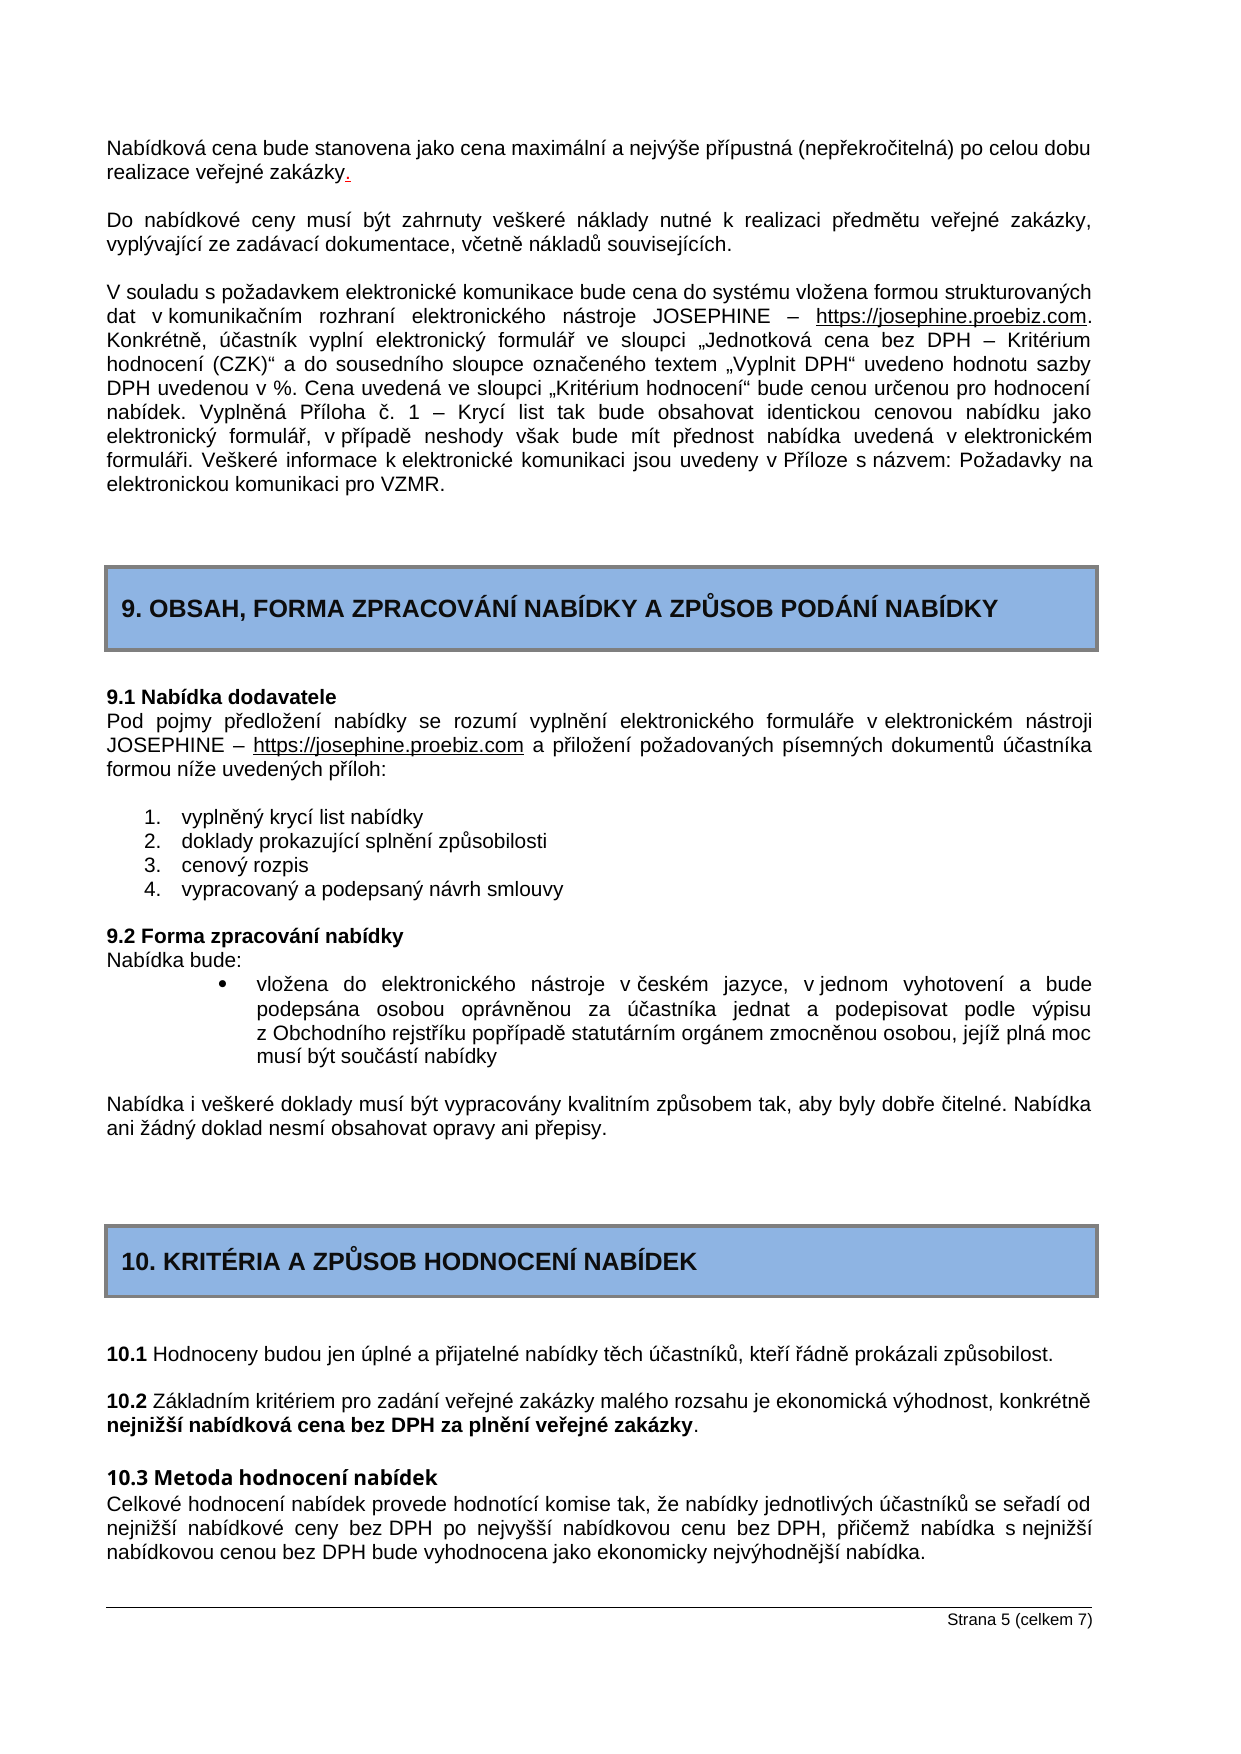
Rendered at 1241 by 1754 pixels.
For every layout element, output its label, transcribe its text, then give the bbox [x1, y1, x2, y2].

text Nabídka i veškeré doklady musí být vypracovány kvalitním způsobem tak, aby byly dobře čitelné. Nabídka ani žádný doklad nesmí obsahovat opravy ani přepisy. [106, 1092, 1092, 1140]
text Nabídka bude: [106, 948, 1092, 972]
list vypracovaný a podepsaný návrh smlouvy [144, 876, 1092, 900]
text Celkové hodnocení nabídek provede hodnotící komise tak, že nabídky jednotlivých účastníků se seřadí od nejnižší nabídkové ceny bez DPH po nejvyšší nabídkovou cenu bez DPH, přičemž nabídka s nejnižší nabídkovou cenou bez DPH bude vyhodnocena jako ekonomicky nejvýhodnější nabídka. [106, 1492, 1092, 1564]
text 9.1 Nabídka dodavatele [106, 685, 1092, 709]
text 10.3 Metoda hodnocení nabídek [106, 1463, 1092, 1492]
text 9.2 Forma zpracování nabídky [106, 924, 1092, 948]
list vložena do elektronického nástroje v českém jazyce, v jednom vyhotovení a bude podepsána osobou oprávněnou za účastníka jednat a podepisovat podle výpisu z Obchodního rejstříku popřípadě statutárním orgánem zmocněnou osobou, jejíž plná moc musí být součástí nabídky [219, 972, 1092, 1068]
text V souladu s požadavkem elektronické komunikace bude cena do systému vložena formou strukturovaných dat v komunikačním rozhraní elektronického nástroje JOSEPHINE – https://josephine.proebiz.com. Konkrétně, účastník vyplní elektronický formulář ve sloupci „Jednotková cena bez DPH – Kritérium hodnocení (CZK)“ a do sousedního sloupce označeného textem „Vyplnit DPH“ uvedeno hodnotu sazby DPH uvedenou v %. Cena uvedená ve sloupci „Kritérium hodnocení“ bude cenou určenou pro hodnocení nabídek. Vyplněná Příloha č. 1 – Krycí list tak bude obsahovat identickou cenovou nabídku jako elektronický formulář, v případě neshody však bude mít přednost nabídka uvedená v elektronickém formuláři. Veškeré informace k elektronické komunikaci jsou uvedeny v Příloze s názvem: Požadavky na elektronickou komunikaci pro VZMR. [106, 280, 1092, 496]
list doklady prokazující splnění způsobilosti [144, 828, 1092, 852]
text Pod pojmy předložení nabídky se rozumí vyplnění elektronického formuláře v elektronickém nástroji JOSEPHINE – https://josephine.proebiz.com a přiložení požadovaných písemných dokumentů účastníka formou níže uvedených příloh: [106, 709, 1092, 781]
list vyplněný krycí list nabídky [144, 804, 1092, 828]
text 10.1 Hodnoceny budou jen úplné a přijatelné nabídky těch účastníků, kteří řádně prokázali způsobilost. [106, 1341, 1092, 1365]
text Nabídková cena bude stanovena jako cena maximální a nejvýše přípustná (nepřekročitelná) po celou dobu realizace veřejné zakázky. [106, 136, 1092, 184]
list cenový rozpis [144, 852, 1092, 876]
text 10.2 Základním kritériem pro zadání veřejné zakázky malého rozsahu je ekonomická výhodnost, konkrétně nejnižší nabídková cena bez DPH za plnění veřejné zakázky. [106, 1389, 1092, 1437]
text Do nabídkové ceny musí být zahrnuty veškeré náklady nutné k realizaci předmětu veřejné zakázky, vyplývající ze zadávací dokumentace, včetně nákladů souvisejících. [106, 208, 1092, 256]
